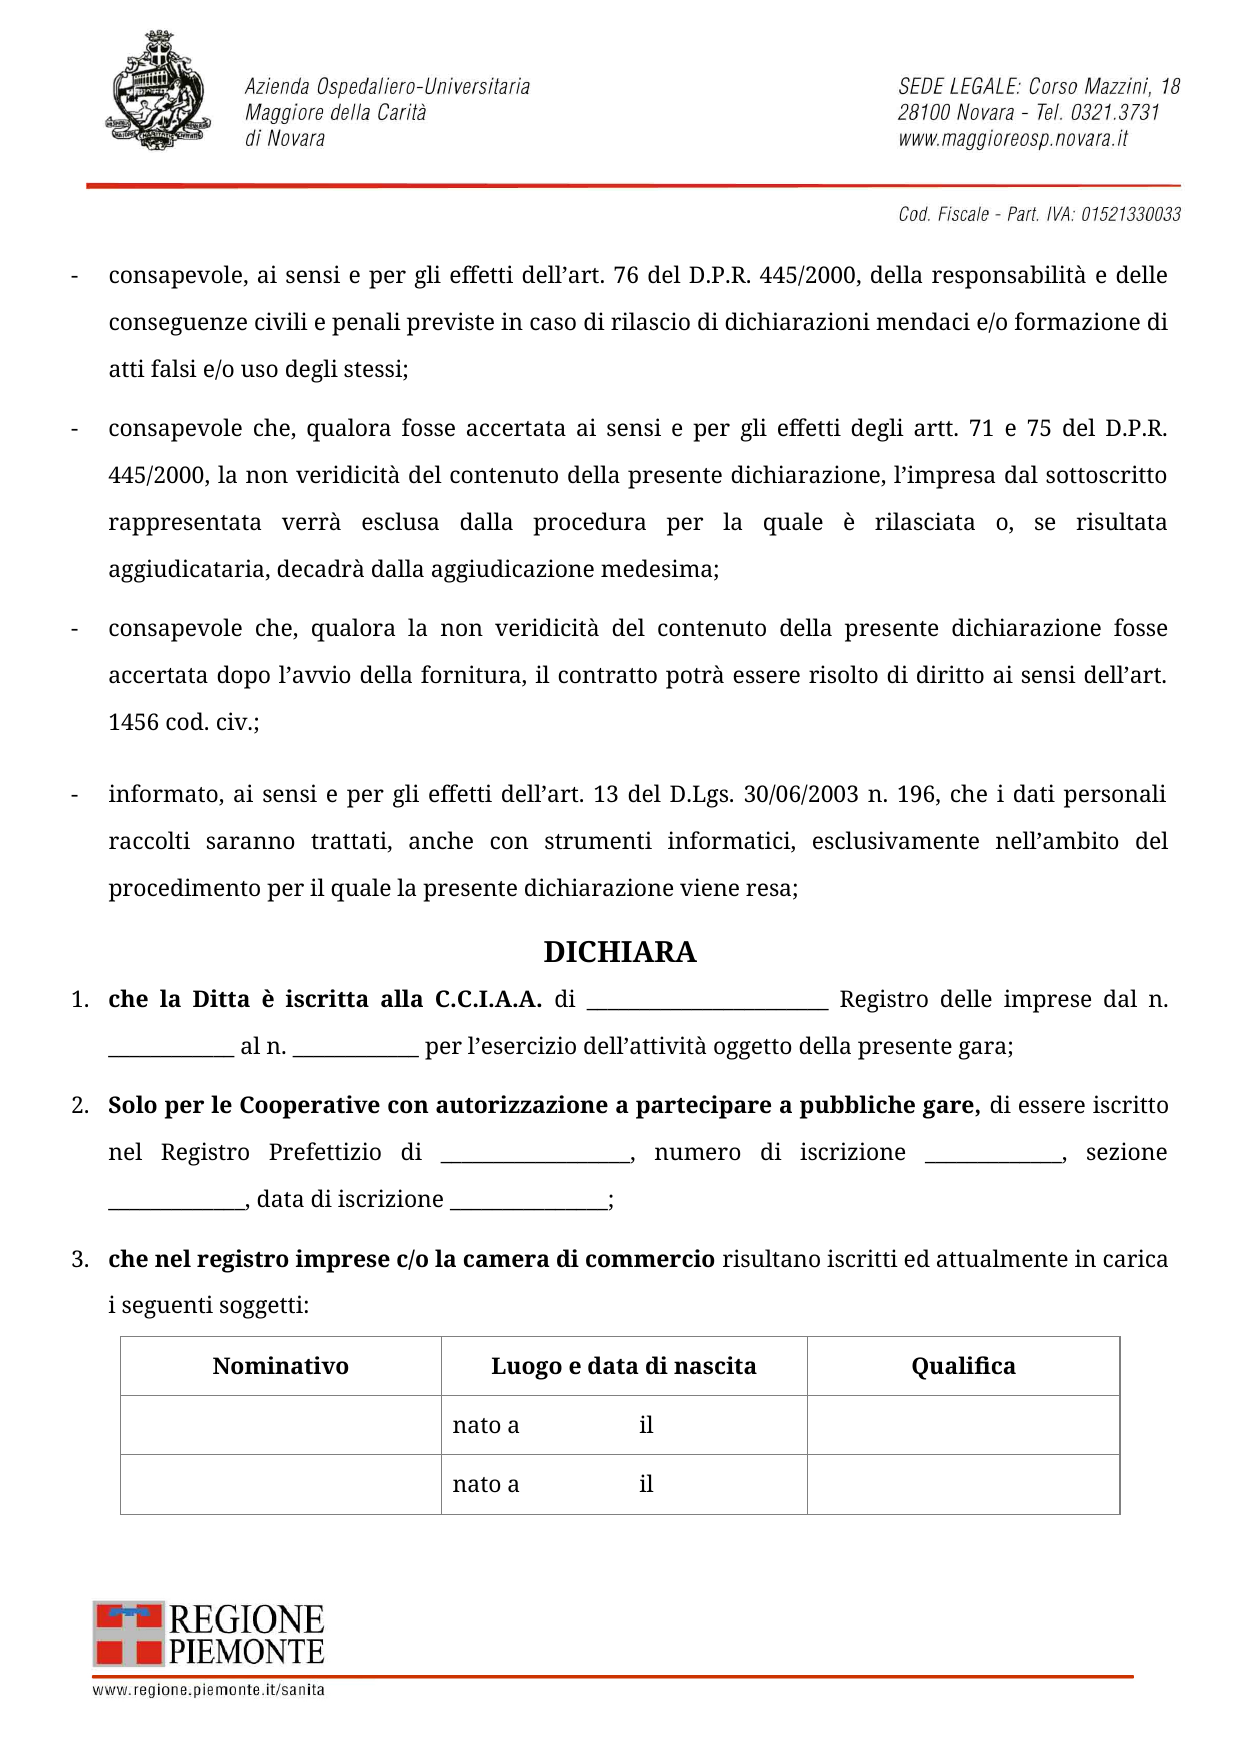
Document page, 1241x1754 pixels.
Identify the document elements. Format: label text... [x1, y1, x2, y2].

list che è iscritta alla C.C.I.A.A. di _______________________ Registro delle imprese dal n. ____________ al n. ____________ per l’esercizio dell’attività oggetto della presente gara; [71, 983, 1169, 1061]
text DICHIARA [71, 931, 1169, 971]
table_cell [121, 1396, 441, 1454]
table_cell [808, 1455, 1119, 1513]
list consapevole che, qualora la non veridicità del contenuto della presente dichiarazione fosse accertata dopo l’avvio della fornitura, il contratto potrà essere risolto di diritto ai sensi dell’art. 1456 cod. civ.; [71, 612, 1169, 737]
table_cell [808, 1396, 1119, 1454]
picture [0, 0, 1241, 244]
table_header Qualifica [808, 1337, 1119, 1395]
list che nel registro imprese c/o la camera di commercio risultano iscritti ed attualmente in carica i seguenti soggetti: [71, 1242, 1169, 1321]
list consapevole che, qualora fosse accertata ai sensi e per gli effetti degli artt. 71 e 75 del D.P.R. 445/2000, la non veridicità del contenuto della presente dichiarazione, l’impresa dal sottoscritto rappresentata verrà esclusa dalla procedura per la quale è rilasciata o, se risultata aggiudicataria, decadrà dalla aggiudicazione medesima; [71, 412, 1169, 584]
list Solo per le Cooperative con autorizzazione a partecipare a pubbliche gare, di essere iscritto nel Registro Prefettizio di __________________, numero di iscrizione _____________, sezione _____________, data di iscrizione _______________; [71, 1089, 1169, 1214]
list consapevole, ai sensi e per gli effetti dell’art. 76 del D.P.R. 445/2000, della responsabilità e delle conseguenze civili e penali previste in caso di rilascio di dichiarazioni mendaci e/o formazione di atti falsi e/o uso degli stessi; [71, 236, 1169, 384]
table_cell nato a il [442, 1455, 807, 1513]
table_header Nominativo [121, 1337, 441, 1395]
list informato, ai sensi e per gli effetti dell’art. 13 del D.Lgs. 30/06/2003 n. 196, che i dati personali raccolti saranno trattati, anche con strumenti informatici, esclusivamente nell’ambito del procedimento per il quale la presente dichiarazione viene resa; [71, 778, 1169, 903]
table_cell [121, 1455, 441, 1513]
table_cell nato a il [442, 1396, 807, 1454]
picture [77, 1556, 1160, 1710]
table_header Luogo e data di nascita [442, 1337, 807, 1395]
